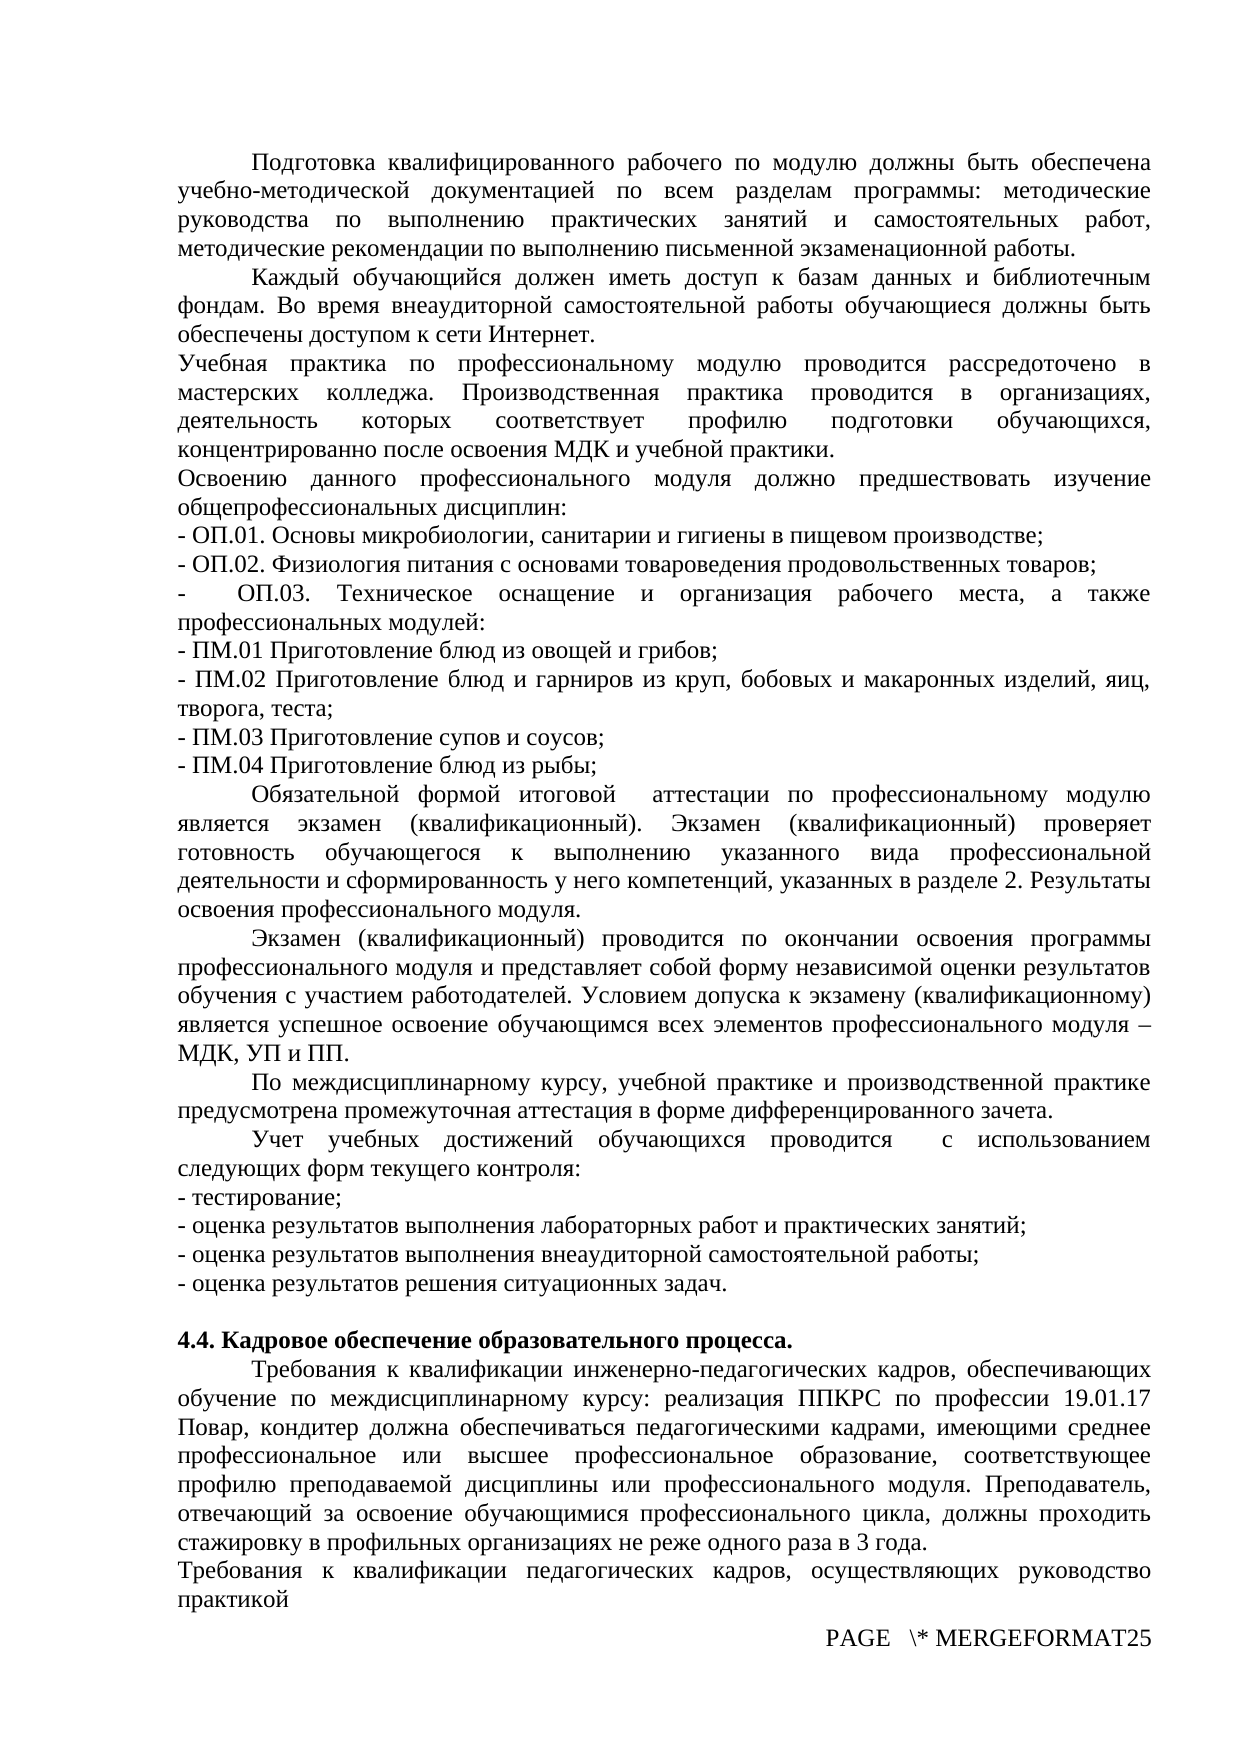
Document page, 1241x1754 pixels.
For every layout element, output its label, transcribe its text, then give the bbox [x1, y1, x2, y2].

text - ОП.01. Основы микробиологии, санитарии и гигиены в пищевом производстве; [177, 521, 1152, 549]
text - оценка результатов выполнения лабораторных работ и практических занятий; [177, 1211, 1152, 1239]
text Освоению данного профессионального модуля должно предшествовать изучение общепрофессиональных дисциплин: [177, 463, 1152, 521]
text 4.4. Кадровое обеспечение образовательного процесса. [177, 1326, 1152, 1354]
text - оценка результатов решения ситуационных задач. [177, 1268, 1152, 1297]
text - тестирование; [177, 1182, 1152, 1211]
text Подготовка квалифицированного рабочего по модулю должны быть обеспечена учебно-методической документацией по всем разделам программы: методические руководства по выполнению практических занятий и самостоятельных работ, методические рекомендации по выполнению письменной экзаменационной работы. [177, 147, 1152, 262]
text Каждый обучающийся должен иметь доступ к базам данных и библиотечным фондам. Во время внеаудиторной самостоятельной работы обучающиеся должны быть обеспечены доступом к сети Интернет. [177, 262, 1152, 348]
text - ПМ.04 Приготовление блюд из рыбы; [177, 751, 1152, 779]
text Учебная практика по профессиональному модулю проводится рассредоточено в мастерских колледжа. Производственная практика проводится в организациях, деятельность которых соответствует профилю подготовки обучающихся, концентрированно после освоения МДК и учебной практики. [177, 348, 1152, 463]
text - ПМ.01 Приготовление блюд из овощей и грибов; [177, 636, 1152, 664]
text - ПМ.03 Приготовление супов и соусов; [177, 722, 1152, 751]
text Обязательной формой итоговой аттестации по профессиональному модулю является экзамен (квалификационный). Экзамен (квалификационный) проверяет готовность обучающегося к выполнению указанного вида профессиональной деятельности и сформированность у него компетенций, указанных в разделе 2. Результаты освоения профессионального модуля. [177, 779, 1152, 923]
text Требования к квалификации педагогических кадров, осуществляющих руководство практикой [177, 1556, 1152, 1613]
text Учет учебных достижений обучающихся проводится с использованием следующих форм текущего контроля: [177, 1124, 1152, 1182]
text - ПМ.02 Приготовление блюд и гарниров из круп, бобовых и макаронных изделий, яиц, творога, теста; [177, 664, 1152, 722]
text - ОП.02. Физиология питания с основами товароведения продовольственных товаров; [177, 549, 1152, 578]
text - ОП.03. Техническое оснащение и организация рабочего места, а также профессиональных модулей: [177, 578, 1152, 636]
text По междисциплинарному курсу, учебной практике и производственной практике предусмотрена промежуточная аттестация в форме дифференцированного зачета. [177, 1067, 1152, 1124]
text Требования к квалификации инженерно-педагогических кадров, обеспечивающих обучение по междисциплинарному курсу: реализация ППКРС по профессии 19.01.17 Повар, кондитер должна обеспечиваться педагогическими кадрами, имеющими среднее профессиональное или высшее профессиональное образование, соответствующее профилю преподаваемой дисциплины или профессионального модуля. Преподаватель, отвечающий за освоение обучающимися профессионального цикла, должны проходить стажировку в профильных организациях не реже одного раза в 3 года. [177, 1354, 1152, 1556]
text - оценка результатов выполнения внеаудиторной самостоятельной работы; [177, 1239, 1152, 1268]
text Экзамен (квалификационный) проводится по окончании освоения программы профессионального модуля и представляет собой форму независимой оценки результатов обучения с участием работодателей. Условием допуска к экзамену (квалификационному) является успешное освоение обучающимся всех элементов профессионального модуля – МДК, УП и ПП. [177, 923, 1152, 1067]
